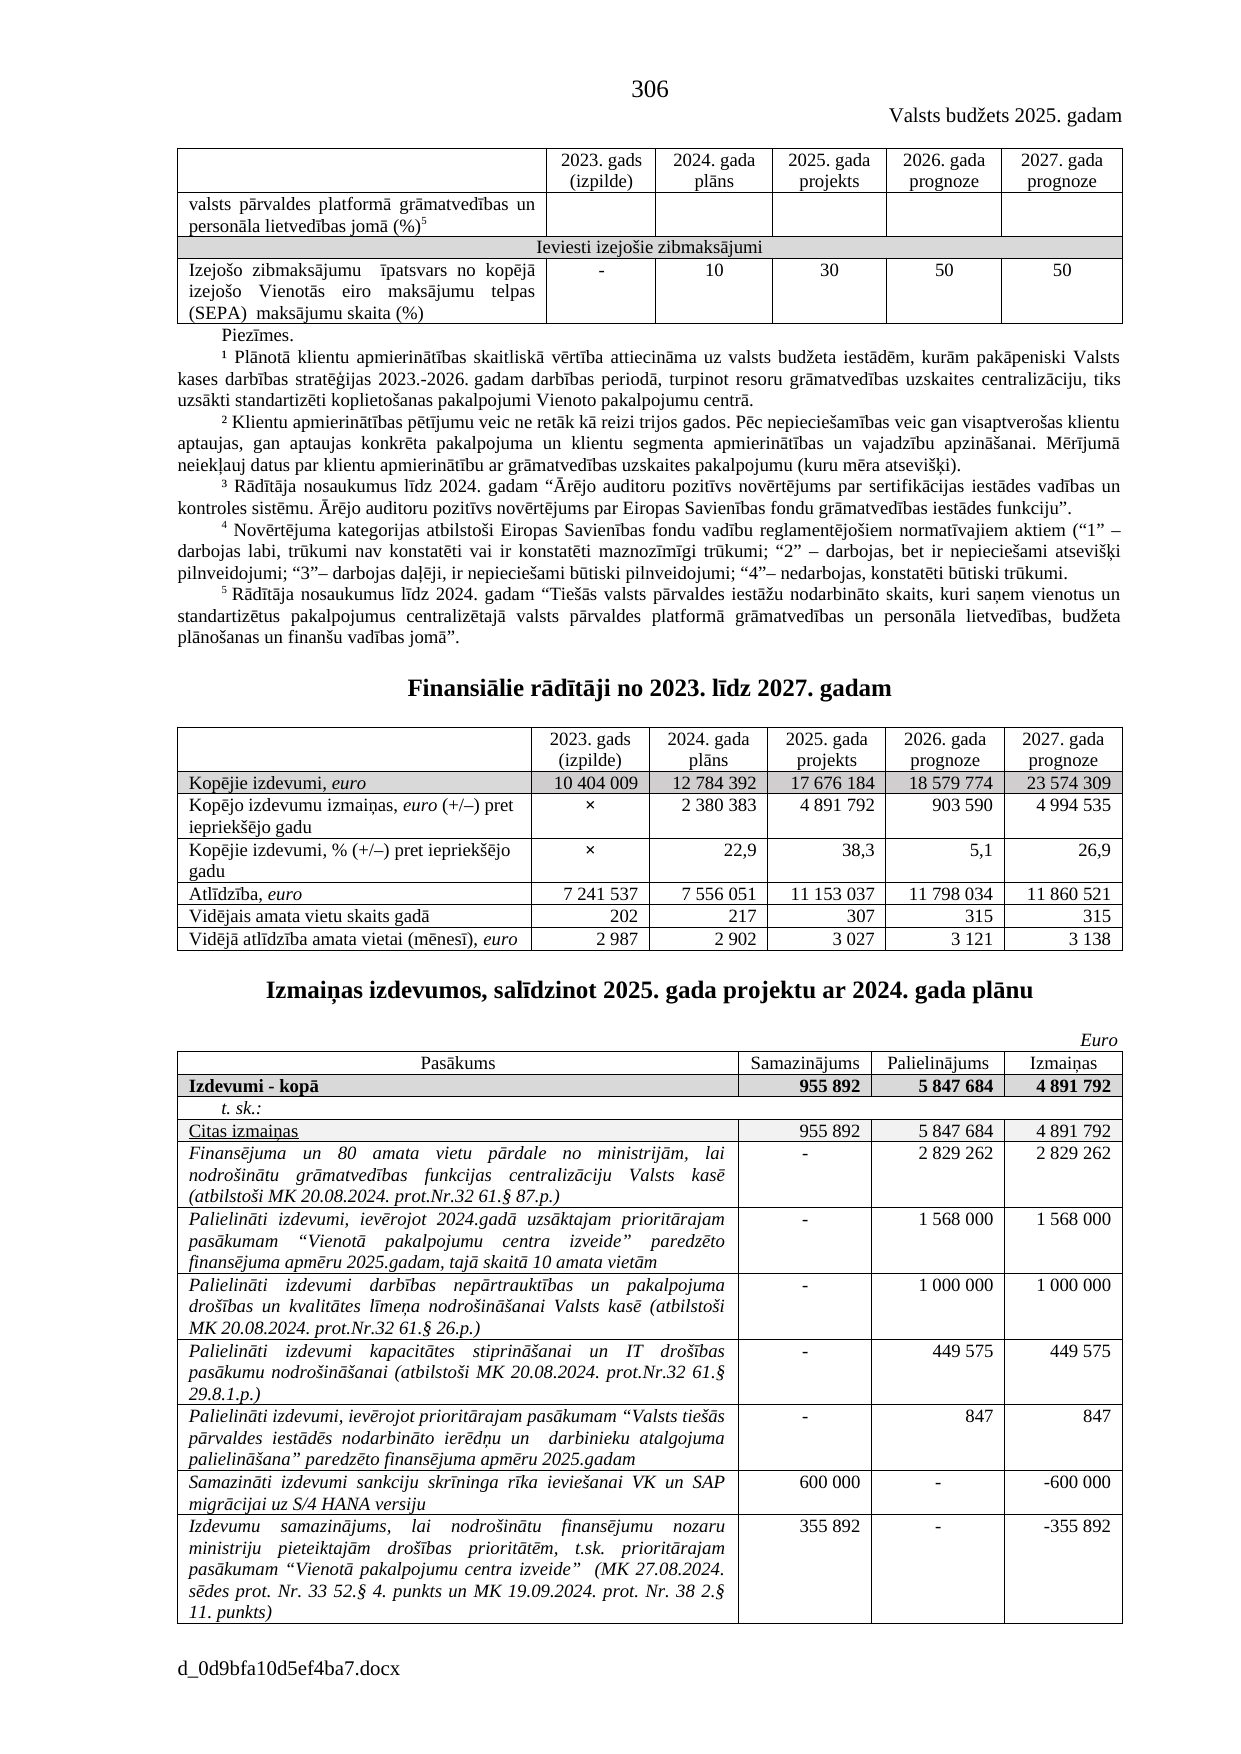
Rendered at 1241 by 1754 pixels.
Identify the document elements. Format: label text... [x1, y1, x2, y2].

table_cell 11 [547, 193, 655, 236]
table_header 2027. gada prognoze [1002, 149, 1122, 192]
text 4 Novērtējuma kategorijas atbilstoši Eiropas Savienības fondu vadību reglamentējošiem normatīvajiem aktiem (“1” – darbojas labi, trūkumi nav konstatēti vai ir konstatēti maznozīmīgi trūkumi; “2” – darbojas, bet ir nepieciešami atsevišķi pilnveidojumi; “3”– darbojas daļēji, ir nepieciešami būtiski pilnveidojumi; “4”– nedarbojas, konstatēti būtiski trūkumi. [177, 518, 1122, 583]
table_cell Izejošo zibmaksājumu īpatsvars no kopējā izejošo Vienotās eiro maksājumu telpas (SEPA) maksājumu skaita (%) [178, 259, 546, 323]
table_cell 847 [872, 1405, 1004, 1470]
table_cell Kopējie izdevumi, euro [178, 772, 531, 793]
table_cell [178, 193, 546, 236]
table_cell 847 [1005, 1405, 1122, 1470]
table_cell 955 892 [739, 1120, 871, 1141]
table_header 2024. gada plāns [656, 149, 772, 192]
table_cell 5,1 [886, 839, 1004, 882]
table_cell 1 000 000 [1005, 1274, 1122, 1338]
text ³ Rādītāja nosaukumus līdz 2024. gadam “Ārējo auditoru pozitīvs novērtējums par sertifikācijas iestādes vadības un kontroles sistēmu. Ārējo auditoru pozitīvs novērtējums par Eiropas Savienības fondu grāmatvedības iestādes funkciju”. [177, 475, 1122, 518]
table_header 2026. gada prognoze [886, 728, 1004, 771]
table_cell Finansējuma un 80 amata vietu pārdale no ministrijām, lai nodrošinātu grāmatvedības funkcijas centralizāciju Valsts kasē (atbilstoši MK 20.08.2024. prot.Nr.32 61.§ 87.p.) [178, 1142, 738, 1207]
table_cell 1 000 000 [872, 1274, 1004, 1338]
table_cell 2 380 383 [650, 794, 767, 837]
table_cell 80 [887, 193, 1001, 236]
table_cell 30 [773, 259, 886, 323]
table_cell 17 676 184 [768, 772, 885, 793]
table_cell 22,9 [650, 839, 767, 882]
table_cell 4 891 792 [1005, 1120, 1122, 1141]
table_header 2027. gada prognoze [1005, 728, 1122, 771]
table_cell 1 568 000 [1005, 1208, 1122, 1273]
table_cell 903 590 [886, 794, 1004, 837]
table_cell 1 568 000 [872, 1208, 1004, 1273]
table_header 2025. gada projekts [768, 728, 885, 771]
table_cell - [872, 1471, 1004, 1514]
table_cell 2 987 [532, 928, 649, 949]
table_cell Izdevumu samazinājums, lai nodrošinātu finansējumu nozaru ministriju pieteiktajām drošības prioritātēm, t.sk. prioritārajam pasākumam “Vienotā pakalpojumu centra izveide” (MK 27.08.2024. sēdes prot. Nr. 33 52.§ 4. punkts un MK 19.09.2024. prot. Nr. 38 2.§ 11. punkts) [178, 1515, 738, 1623]
table_cell Kopējie izdevumi, % (+/–) pret iepriekšējo gadu [178, 839, 531, 882]
table_cell 3 138 [1005, 928, 1122, 949]
table_cell 18 579 774 [886, 772, 1004, 793]
table_header 2023. gads (izpilde) [532, 728, 649, 771]
table_cell 5 847 684 [872, 1075, 1004, 1096]
table_cell 7 556 051 [650, 883, 767, 904]
table_header 2023. gads (izpilde) [547, 149, 655, 192]
table_cell 217 [650, 905, 767, 927]
table_cell 11 798 034 [886, 883, 1004, 904]
table_cell 2 902 [650, 928, 767, 949]
table_cell 7 241 537 [532, 883, 649, 904]
table_cell 5 847 684 [872, 1120, 1004, 1141]
table_cell 48 [773, 193, 886, 236]
text Piezīmes. [177, 324, 1122, 346]
table_cell 96 [1002, 193, 1122, 236]
table_cell Palielināti izdevumi, ievērojot 2024.gadā uzsāktajam prioritārajam pasākumam “Vienotā pakalpojumu centra izveide” paredzēto finansējuma apmēru 2025.gadam, tajā skaitā 10 amata vietām [178, 1208, 738, 1273]
table_cell -355 892 [1005, 1515, 1122, 1623]
table_cell Palielināti izdevumi, ievērojot prioritārajam pasākumam “Valsts tiešās pārvaldes iestādēs nodarbināto ierēdņu un darbinieku atalgojuma palielināšana” paredzēto finansējuma apmēru 2025.gadam [178, 1405, 738, 1470]
table_cell Palielināti izdevumi darbības nepārtrauktības un pakalpojuma drošības un kvalitātes līmeņa nodrošināšanai Valsts kasē (atbilstoši MK 20.08.2024. prot.Nr.32 61.§ 26.p.) [178, 1274, 738, 1338]
table_cell 955 892 [739, 1075, 871, 1096]
table_header 2024. gada plāns [650, 728, 767, 771]
table_cell 449 575 [872, 1340, 1004, 1404]
table_cell 315 [886, 905, 1004, 927]
table_cell 50 [887, 259, 1001, 323]
table_cell Vidējā atlīdzība amata vietai (mēnesī), euro [178, 928, 531, 949]
table_header 2025. gada projekts [773, 149, 886, 192]
table_cell 4 994 535 [1005, 794, 1122, 837]
table_cell 4 891 792 [1005, 1075, 1122, 1096]
table_cell - [739, 1208, 871, 1273]
table_cell - [739, 1274, 871, 1338]
table_cell 38,3 [768, 839, 885, 882]
table_header [178, 149, 546, 192]
table_header Pasākums [178, 1052, 738, 1073]
table_cell 10 404 009 [532, 772, 649, 793]
table_cell 2 829 262 [1005, 1142, 1122, 1207]
table_cell Vidējais amata vietu skaits gadā [178, 905, 531, 927]
table_cell - [547, 259, 655, 323]
table_cell 307 [768, 905, 885, 927]
table_cell Ieviesti izejošie zibmaksājumi [178, 237, 1122, 258]
table_cell × [532, 839, 649, 882]
table_cell 4 891 792 [768, 794, 885, 837]
table_header Palielinājums [872, 1052, 1004, 1073]
table_cell Atlīdzība, euro [178, 883, 531, 904]
table_cell 3 121 [886, 928, 1004, 949]
table_cell - [739, 1340, 871, 1404]
table_cell 11 153 037 [768, 883, 885, 904]
table_cell Kopējo izdevumu izmaiņas, euro (+/–) pret iepriekšējo gadu [178, 794, 531, 837]
table_cell 355 892 [739, 1515, 871, 1623]
table_header Izmaiņas [1005, 1052, 1122, 1073]
table_cell 315 [1005, 905, 1122, 927]
table_cell 449 575 [1005, 1340, 1122, 1404]
text Euro [1002, 1029, 1122, 1051]
table_cell -600 000 [1005, 1471, 1122, 1514]
table_cell 600 000 [739, 1471, 871, 1514]
text Finansiālie rādītāji no 2023. līdz 2027. gadam [177, 673, 1122, 702]
table_cell 50 [1002, 259, 1122, 323]
table_header [178, 728, 531, 771]
table_cell × [532, 794, 649, 837]
table_cell 24 [656, 193, 772, 236]
text ² Klientu apmierinātības pētījumu veic ne retāk kā reizi trijos gados. Pēc nepieciešamības veic gan visaptverošas klientu aptaujas, gan aptaujas konkrēta pakalpojuma un klientu segmenta apmierinātības un vajadzību apzināšanai. Mērījumā neiekļauj datus par klientu apmierinātību ar grāmatvedības uzskaites pakalpojumu (kuru mēra atsevišķi). [177, 411, 1122, 475]
table_header 2026. gada prognoze [887, 149, 1001, 192]
table_cell Palielināti izdevumi kapacitātes stiprināšanai un IT drošības pasākumu nodrošināšanai (atbilstoši MK 20.08.2024. prot.Nr.32 61.§ 29.8.1.p.) [178, 1340, 738, 1404]
table_cell 202 [532, 905, 649, 927]
table_cell 2 829 262 [872, 1142, 1004, 1207]
table_cell 23 574 309 [1005, 772, 1122, 793]
table_cell - [739, 1142, 871, 1207]
table_cell - [739, 1405, 871, 1470]
table_cell 11 860 521 [1005, 883, 1122, 904]
table_cell t. sk.: [178, 1097, 1122, 1119]
table_cell 3 027 [768, 928, 885, 949]
table_cell 26,9 [1005, 839, 1122, 882]
table_cell Citas izmaiņas [178, 1120, 738, 1141]
table_cell Izdevumi - kopā [178, 1075, 738, 1096]
table_header Samazinājums [739, 1052, 871, 1073]
table_cell 12 784 392 [650, 772, 767, 793]
text Izmaiņas izdevumos, salīdzinot 2025. gada projektu ar 2024. gada plānu [177, 976, 1122, 1004]
text 5 Rādītāja nosaukumus līdz 2024. gadam “Tiešās valsts pārvaldes iestāžu nodarbināto skaits, kuri saņem vienotus un standartizētus pakalpojumus centralizētajā valsts pārvaldes platformā grāmatvedības un personāla lietvedības, budžeta plānošanas un finanšu vadības jomā”. [177, 583, 1122, 648]
table_cell 10 [656, 259, 772, 323]
table_cell - [872, 1515, 1004, 1623]
table_cell Samazināti izdevumi sankciju skrīninga rīka ieviešanai VK un SAP migrācijai uz S/4 HANA versiju [178, 1471, 738, 1514]
text ¹ Plānotā klientu apmierinātības skaitliskā vērtība attiecināma uz valsts budžeta iestādēm, kurām pakāpeniski Valsts kases darbības stratēģijas 2023.-2026. gadam darbības periodā, turpinot resoru grāmatvedības uzskaites centralizāciju, tiks uzsākti standartizēti koplietošanas pakalpojumi Vienoto pakalpojumu centrā. [177, 346, 1122, 411]
